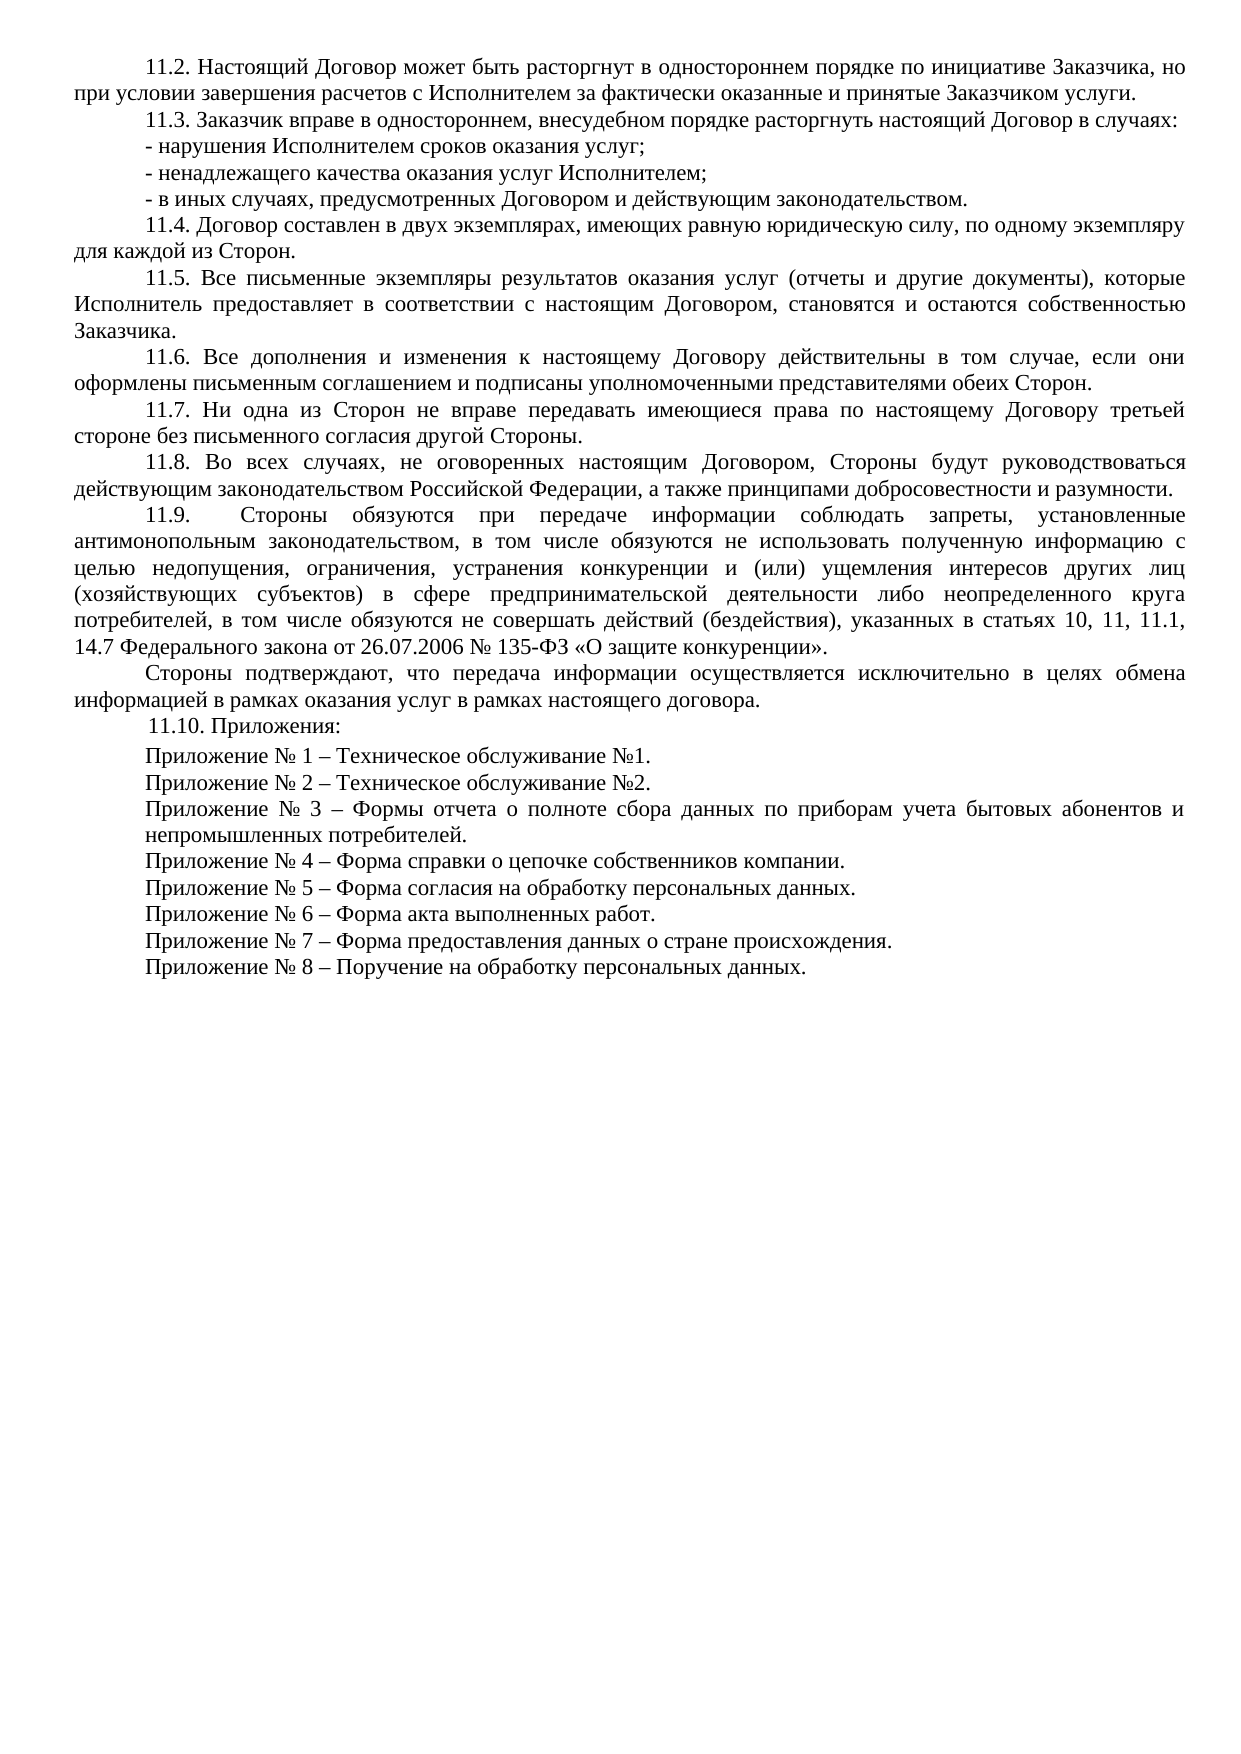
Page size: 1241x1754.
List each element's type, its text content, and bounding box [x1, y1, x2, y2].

text Приложение № 3 – Формы отчета о полноте сбора данных по приборам учета бытовых абонентов и непромышленных потребителей. [145, 795, 1187, 848]
text - ненадлежащего качества оказания услуг Исполнителем; [74, 158, 1187, 185]
text 11.10. Приложения: [74, 712, 1185, 738]
text Приложение № 1 – Техническое обслуживание №1. [145, 742, 1187, 768]
text Приложение № 2 – Техническое обслуживание №2. [145, 768, 1187, 795]
text Приложение № 4 – Форма справки о цепочке собственников компании. [145, 848, 1187, 874]
text Стороны подтверждают, что передача информации осуществляется исключительно в целях обмена информацией в рамках оказания услуг в рамках настоящего договора. [74, 659, 1187, 712]
text Приложение № 6 – Форма акта выполненных работ. [145, 900, 1187, 927]
text 11.4. Договор составлен в двух экземплярах, имеющих равную юридическую силу, по одному экземпляру для каждой из Сторон. [74, 211, 1187, 264]
text 11.8. Во всех случаях, не оговоренных настоящим Договором, Стороны будут руководствоваться действующим законодательством Российской Федерации, а также принципами добросовестности и разумности. [74, 448, 1187, 501]
text 11.7. Ни одна из Сторон не вправе передавать имеющиеся права по настоящему Договору третьей стороне без письменного согласия другой Стороны. [74, 396, 1187, 448]
text 11.2. Настоящий Договор может быть расторгнут в одностороннем порядке по инициативе Заказчика, но при условии завершения расчетов с Исполнителем за фактически оказанные и принятые Заказчиком услуги. [74, 53, 1187, 106]
text Приложение № 8 – Поручение на обработку персональных данных. [145, 953, 1187, 979]
text - нарушения Исполнителем сроков оказания услуг; [74, 132, 1187, 158]
text Приложение № 7 – Форма предоставления данных о стране происхождения. [145, 927, 1187, 953]
text 11.5. Все письменные экземпляры результатов оказания услуг (отчеты и другие документы), которые Исполнитель предоставляет в соответствии с настоящим Договором, становятся и остаются собственностью Заказчика. [74, 264, 1187, 343]
text 11.6. Все дополнения и изменения к настоящему Договору действительны в том случае, если они оформлены письменным соглашением и подписаны уполномоченными представителями обеих Сторон. [74, 343, 1187, 396]
text - в иных случаях, предусмотренных Договором и действующим законодательством. [74, 185, 1187, 211]
text 11.9. Стороны обязуются при передаче информации соблюдать запреты, установленные антимонопольным законодательством, в том числе обязуются не использовать полученную информацию с целью недопущения, ограничения, устранения конкуренции и (или) ущемления интересов других лиц (хозяйствующих субъектов) в сфере предпринимательской деятельности либо неопределенного круга потребителей, в том числе обязуются не совершать действий (бездействия), указанных в статьях 10, 11, 11.1, 14.7 Федерального закона от 26.07.2006 № 135-ФЗ «О защите конкуренции». [74, 501, 1187, 659]
text Приложение № 5 – Форма согласия на обработку персональных данных. [145, 874, 1187, 900]
text 11.3. Заказчик вправе в одностороннем, внесудебном порядке расторгнуть настоящий Договор в случаях: [74, 106, 1187, 132]
